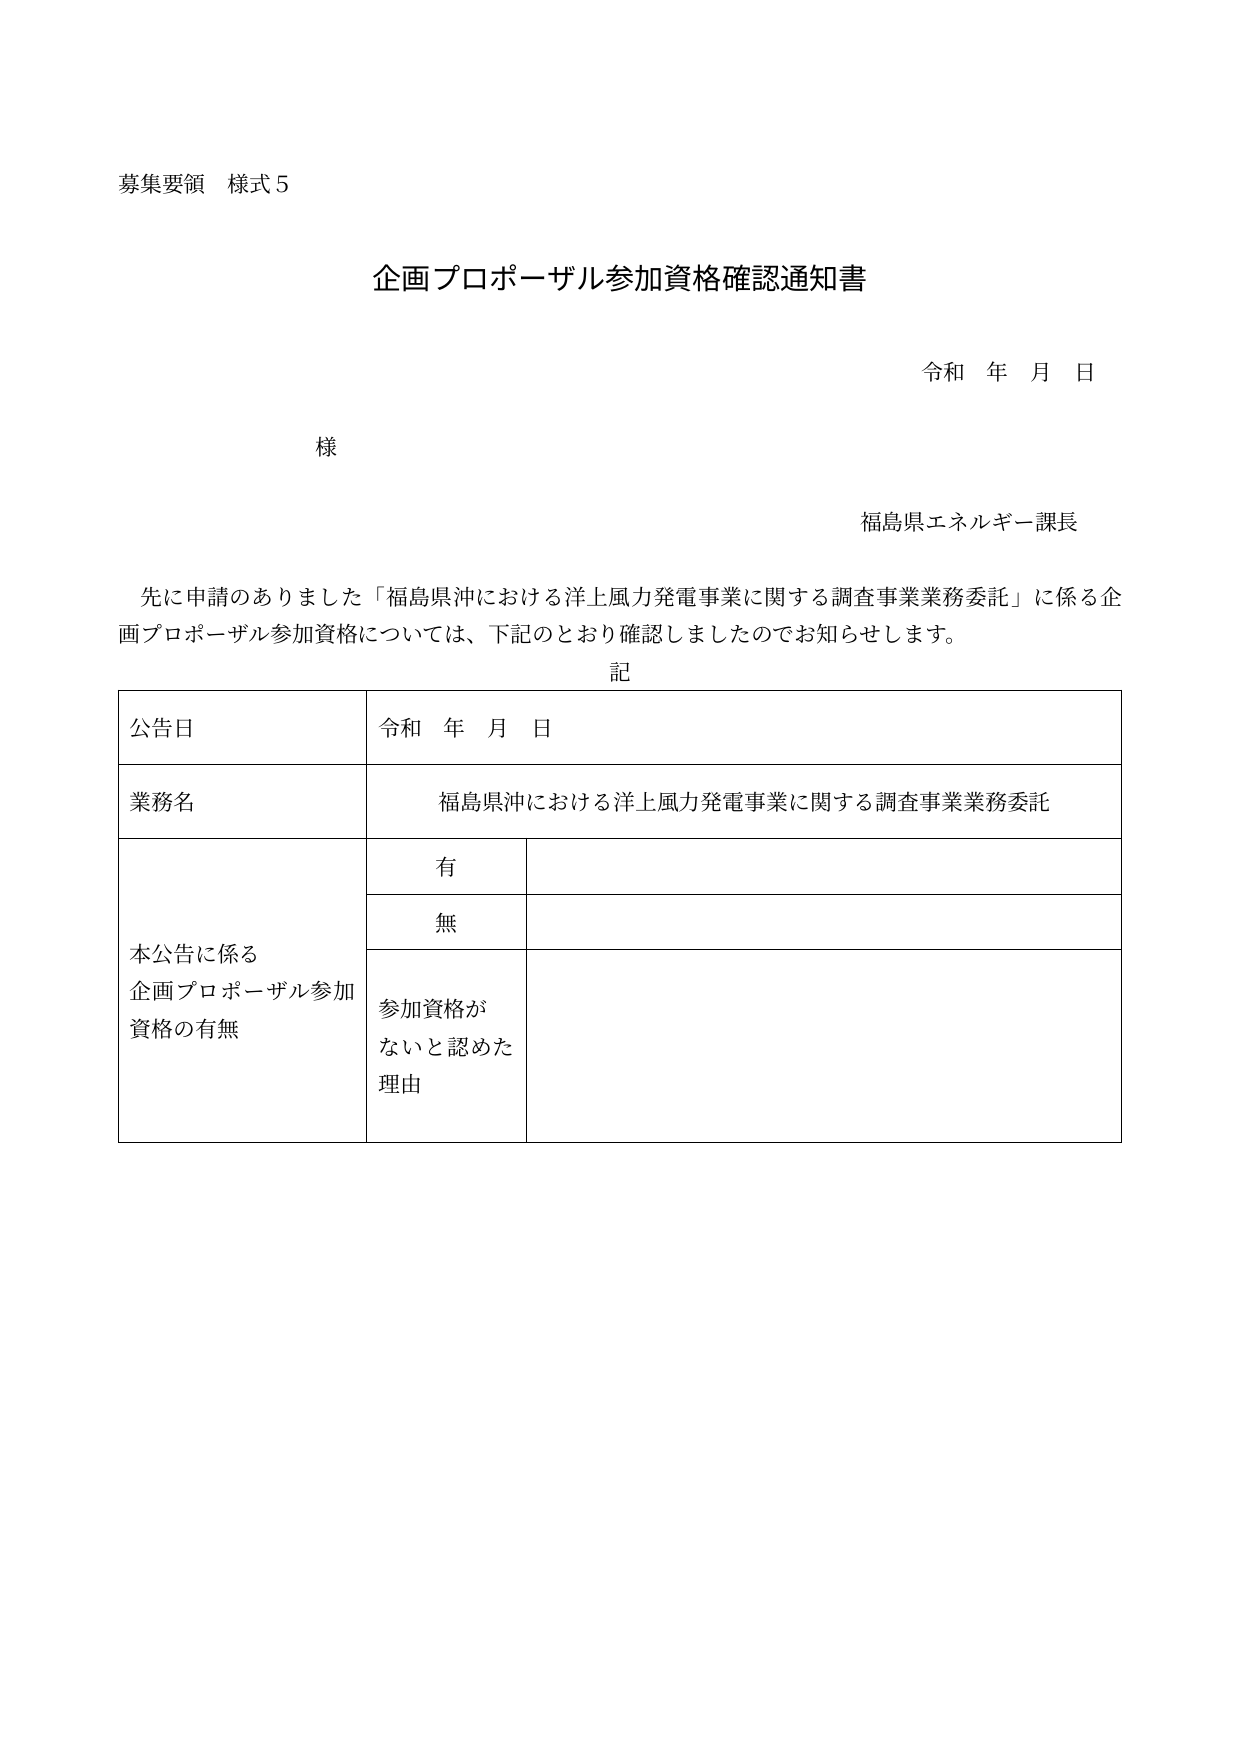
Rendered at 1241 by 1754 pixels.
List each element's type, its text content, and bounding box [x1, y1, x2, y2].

table_header 公告日 [119, 691, 366, 764]
table_cell [527, 895, 1121, 949]
text 募集要領 様式５ [118, 164, 1122, 202]
text 企画プロポーザル参加資格確認通知書 [118, 239, 1122, 314]
text 令和 年 月 日 [118, 352, 1096, 389]
text 記 [118, 652, 1122, 689]
table_cell 有 [367, 839, 526, 893]
table_cell 本公告に係る 企画プロポーザル参加資格の有無 [119, 839, 366, 1142]
table_header 令和 年 月 日 [367, 691, 1121, 764]
text 先に申請のありました「福島県沖における洋上風力発電事業に関する調査事業業務委託」に係る企画プロポーザル参加資格については、下記のとおり確認しましたのでお知らせします。 [118, 577, 1122, 652]
table_cell 福島県沖における洋上風力発電事業に関する調査事業業務委託 [367, 765, 1121, 838]
text 様 [118, 427, 1122, 464]
table_cell 業務名 [119, 765, 366, 838]
table_cell [527, 950, 1121, 1142]
table_cell 参加資格が ないと認めた理由 [367, 950, 526, 1142]
table_cell 無 [367, 895, 526, 949]
table_cell [527, 839, 1121, 893]
text 福島県エネルギー課長 [118, 502, 1078, 539]
